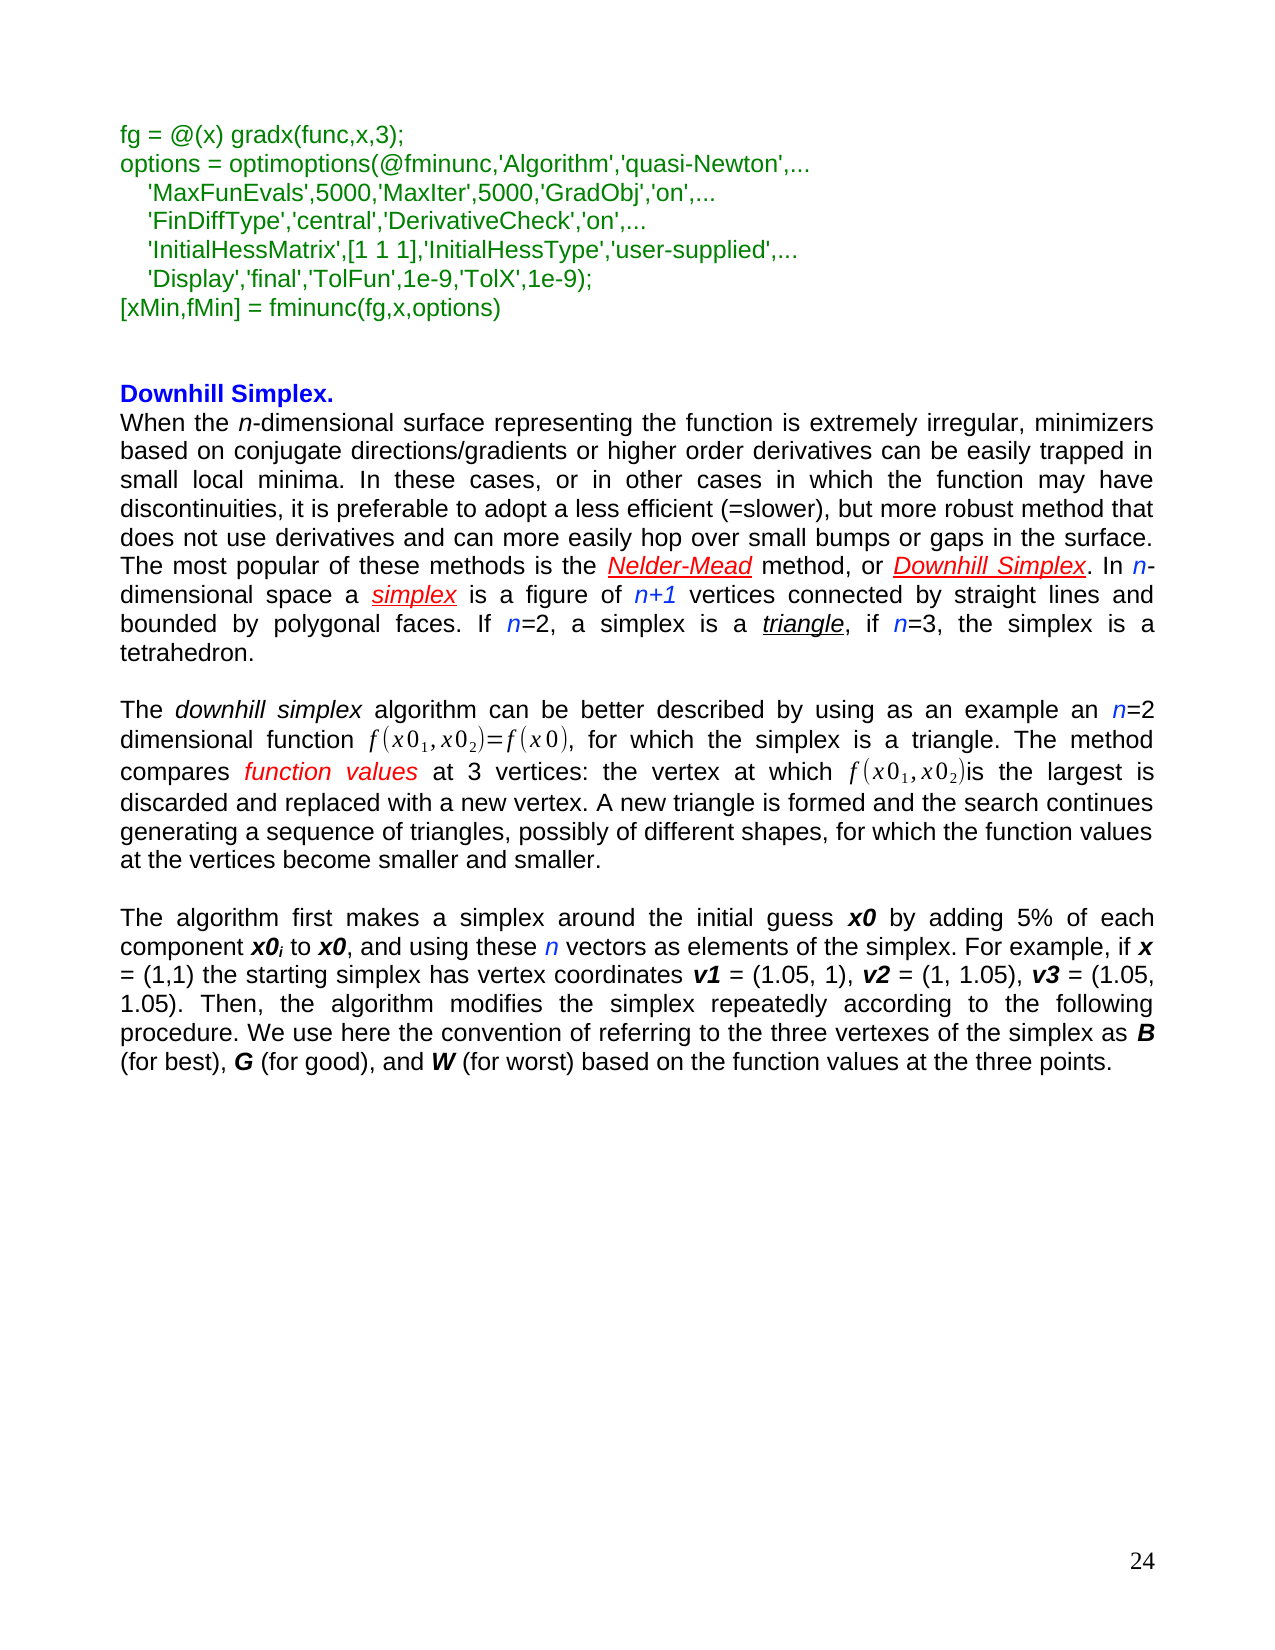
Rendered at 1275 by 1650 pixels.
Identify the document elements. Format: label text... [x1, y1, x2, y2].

text 'FinDiffType','central','DerivativeCheck','on',... [120, 206, 1155, 235]
text [xMin,fMin] = fminunc(fg,x,options) [120, 292, 1155, 321]
text 'Display','final','TolFun',1e-9,'TolX',1e-9); [120, 264, 1155, 292]
text 'InitialHessMatrix',[1 1 1],'InitialHessType','user-supplied',... [120, 235, 1155, 264]
text The downhill simplex algorithm can be better described by using as an example an n=2 dimensional function , for which the simplex is a triangle. The method compares function values at 3 vertices: the vertex at which is the largest is discarded and replaced with a new vertex. A new triangle is formed and the search continues generating a sequence of triangles, possibly of different shapes, for which the function values at the vertices become smaller and smaller. [120, 695, 1155, 874]
text Downhill Simplex. [120, 379, 1155, 407]
text The algorithm first makes a simplex around the initial guess x0 by adding 5% of each component x0i to x0, and using these n vectors as elements of the simplex. For example, if x = (1,1) the starting simplex has vertex coordinates v1 = (1.05, 1), v2 = (1, 1.05), v3 = (1.05, 1.05). Then, the algorithm modifies the simplex repeatedly according to the following procedure. We use here the convention of referring to the three vertexes of the simplex as B (for best), G (for good), and W (for worst) based on the function values at the three points. [120, 903, 1155, 1075]
text 'MaxFunEvals',5000,'MaxIter',5000,'GradObj','on',... [120, 177, 1155, 206]
text When the n-dimensional surface representing the function is extremely irregular, minimizers based on conjugate directions/gradients or higher order derivatives can be easily trapped in small local minima. In these cases, or in other cases in which the function may have discontinuities, it is preferable to adopt a less efficient (=slower), but more robust method that does not use derivatives and can more easily hop over small bumps or gaps in the surface. The most popular of these methods is the Nelder-Mead method, or Downhill Simplex. In n-dimensional space a simplex is a figure of n+1 vertices connected by straight lines and bounded by polygonal faces. If n=2, a simplex is a triangle, if n=3, the simplex is a tetrahedron. [120, 407, 1155, 666]
text options = optimoptions(@fminunc,'Algorithm','quasi-Newton',... [120, 149, 1155, 177]
text fg = @(x) gradx(func,x,3); [120, 120, 1155, 149]
